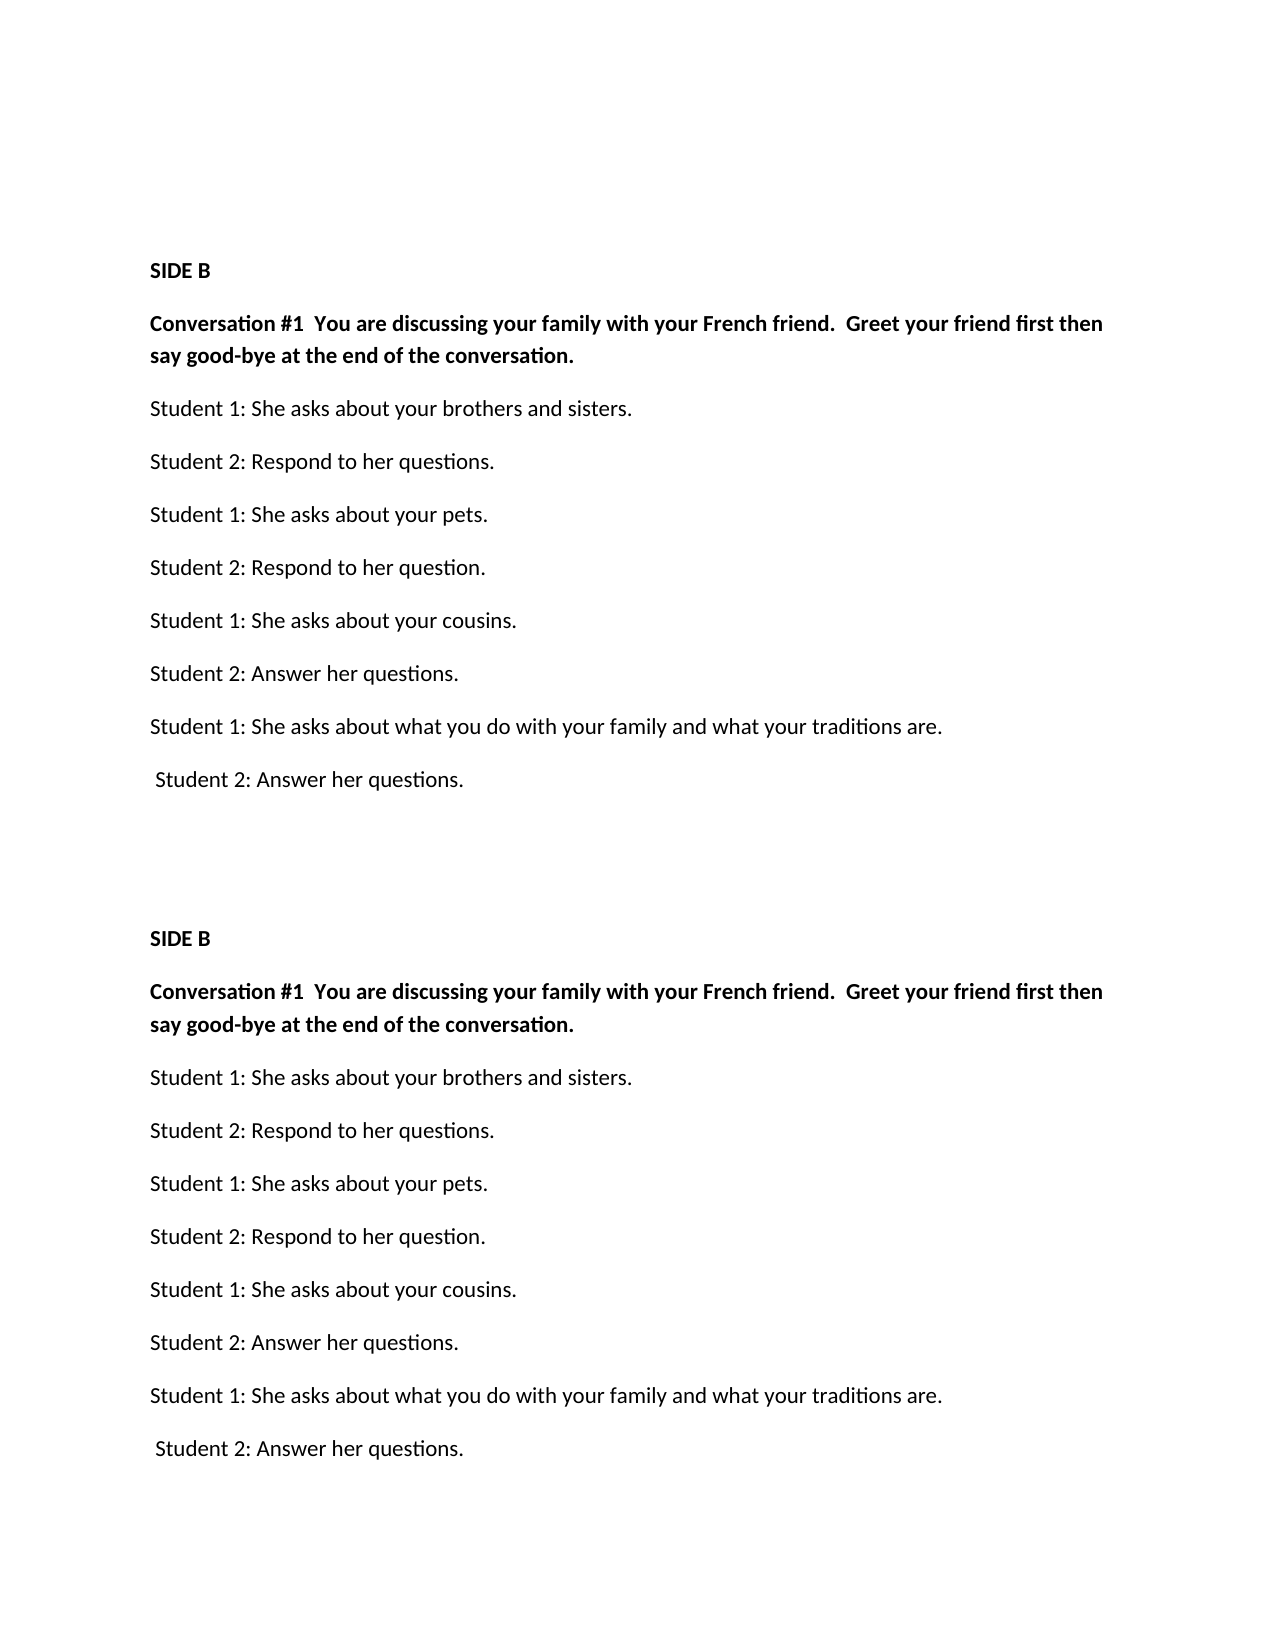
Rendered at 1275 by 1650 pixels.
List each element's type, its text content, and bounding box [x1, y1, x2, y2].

text Conversation #1 You are discussing your family with your French friend. Greet your friend first then say good-bye at the end of the conversation. [150, 977, 1125, 1038]
text Student 1: She asks about your brothers and sisters. [150, 394, 1125, 422]
text Student 2: Respond to her questions. [150, 1116, 1125, 1144]
text Student 1: She asks about your pets. [150, 500, 1125, 528]
text Conversation #1 You are discussing your family with your French friend. Greet your friend first then say good-bye at the end of the conversation. [150, 309, 1125, 369]
text Student 2: Respond to her questions. [150, 447, 1125, 475]
text Student 1: She asks about your brothers and sisters. [150, 1063, 1125, 1091]
text SIDE B [150, 256, 1125, 284]
text Student 1: She asks about your pets. [150, 1169, 1125, 1197]
text Student 2: Answer her questions. [150, 1328, 1125, 1356]
text Student 2: Answer her questions. [150, 659, 1125, 687]
text Student 1: She asks about your cousins. [150, 606, 1125, 634]
text Student 2: Respond to her question. [150, 1222, 1125, 1250]
text Student 1: She asks about your cousins. [150, 1275, 1125, 1303]
text Student 2: Respond to her question. [150, 553, 1125, 581]
text Student 2: Answer her questions. [150, 765, 1125, 793]
text Student 1: She asks about what you do with your family and what your traditions are. [150, 1381, 1125, 1409]
text Student 2: Answer her questions. [150, 1434, 1125, 1462]
text Student 1: She asks about what you do with your family and what your traditions are. [150, 712, 1125, 740]
text SIDE B [150, 924, 1125, 952]
